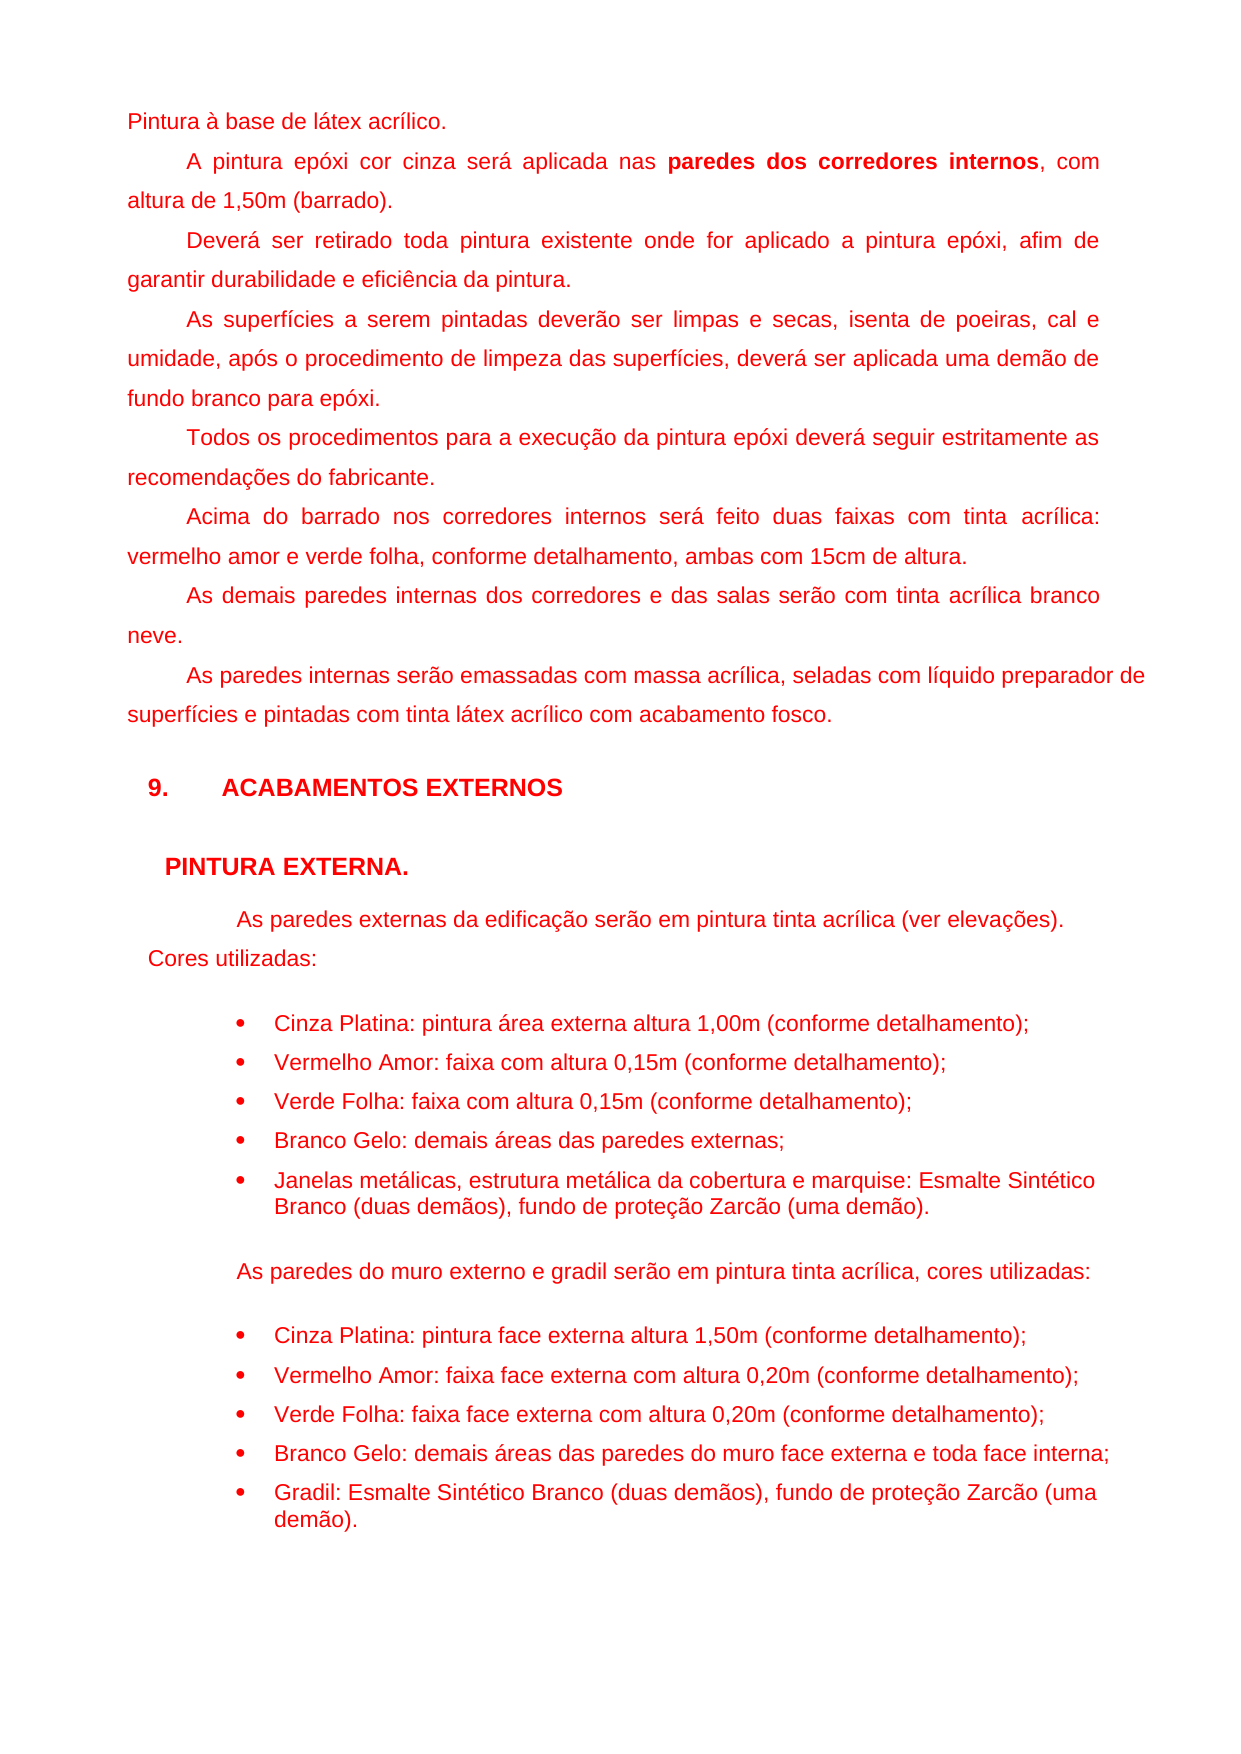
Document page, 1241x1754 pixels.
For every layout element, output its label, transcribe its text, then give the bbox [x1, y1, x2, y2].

list Vermelho Amor: faixa com altura 0,15m (conforme detalhamento); [236, 1049, 1171, 1075]
text As demais paredes internas dos corredores e das salas serão com tinta acrílica branco neve. [127, 582, 1100, 648]
text As paredes internas serão emassadas com massa acrílica, seladas com líquido preparador de superfícies e pintadas com tinta látex acrílico com acabamento fosco. [127, 662, 1171, 727]
list Branco Gelo: demais áreas das paredes do muro face externa e toda face interna; [236, 1440, 1171, 1466]
text Cores utilizadas: [148, 945, 1171, 971]
list Cinza Platina: pintura face externa altura 1,50m (conforme detalhamento); [236, 1322, 1171, 1349]
text As superfícies a serem pintadas deverão ser limpas e secas, isenta de poeiras, cal e umidade, após o procedimento de limpeza das superfícies, deverá ser aplicada uma demão de fundo branco para epóxi. [127, 306, 1100, 411]
list Verde Folha: faixa com altura 0,15m (conforme detalhamento); [236, 1088, 1171, 1114]
list Gradil: Esmalte Sintético Branco (duas demãos), fundo de proteção Zarcão (uma demão). [236, 1479, 1171, 1532]
text Deverá ser retirado toda pintura existente onde for aplicado a pintura epóxi, afim de garantir durabilidade e eficiência da pintura. [127, 227, 1100, 293]
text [127, 108, 1171, 135]
text Todos os procedimentos para a execução da pintura epóxi deverá seguir estritamente as recomendações do fabricante. [127, 424, 1100, 490]
list Verde Folha: faixa face externa com altura 0,20m (conforme detalhamento); [236, 1401, 1171, 1427]
list Cinza Platina: pintura área externa altura 1,00m (conforme detalhamento); [236, 1009, 1171, 1036]
text Acima do barrado nos corredores internos será feito duas faixas com tinta acrílica: vermelho amor e verde folha, conforme detalhamento, ambas com 15cm de altura. [127, 503, 1100, 569]
subtitle ACABAMENTOS EXTERNOS [148, 773, 1171, 801]
text A pintura epóxi cor cinza será aplicada nas paredes dos corredores internos, com altura de 1,50m (barrado). [127, 148, 1100, 214]
list Janelas metálicas, estrutura metálica da cobertura e marquise: Esmalte Sintético Branco (duas demãos), fundo de proteção Zarcão (uma demão). [236, 1167, 1171, 1219]
subtitle PINTURA EXTERNA. [127, 852, 1171, 880]
list Branco Gelo: demais áreas das paredes externas; [236, 1127, 1171, 1154]
text As paredes do muro externo e gradil serão em pintura tinta acrílica, cores utilizadas: [236, 1258, 1171, 1284]
list Vermelho Amor: faixa face externa com altura 0,20m (conforme detalhamento); [236, 1362, 1171, 1388]
text As paredes externas da edificação serão em pintura tinta acrílica (ver elevações). [236, 906, 1171, 932]
